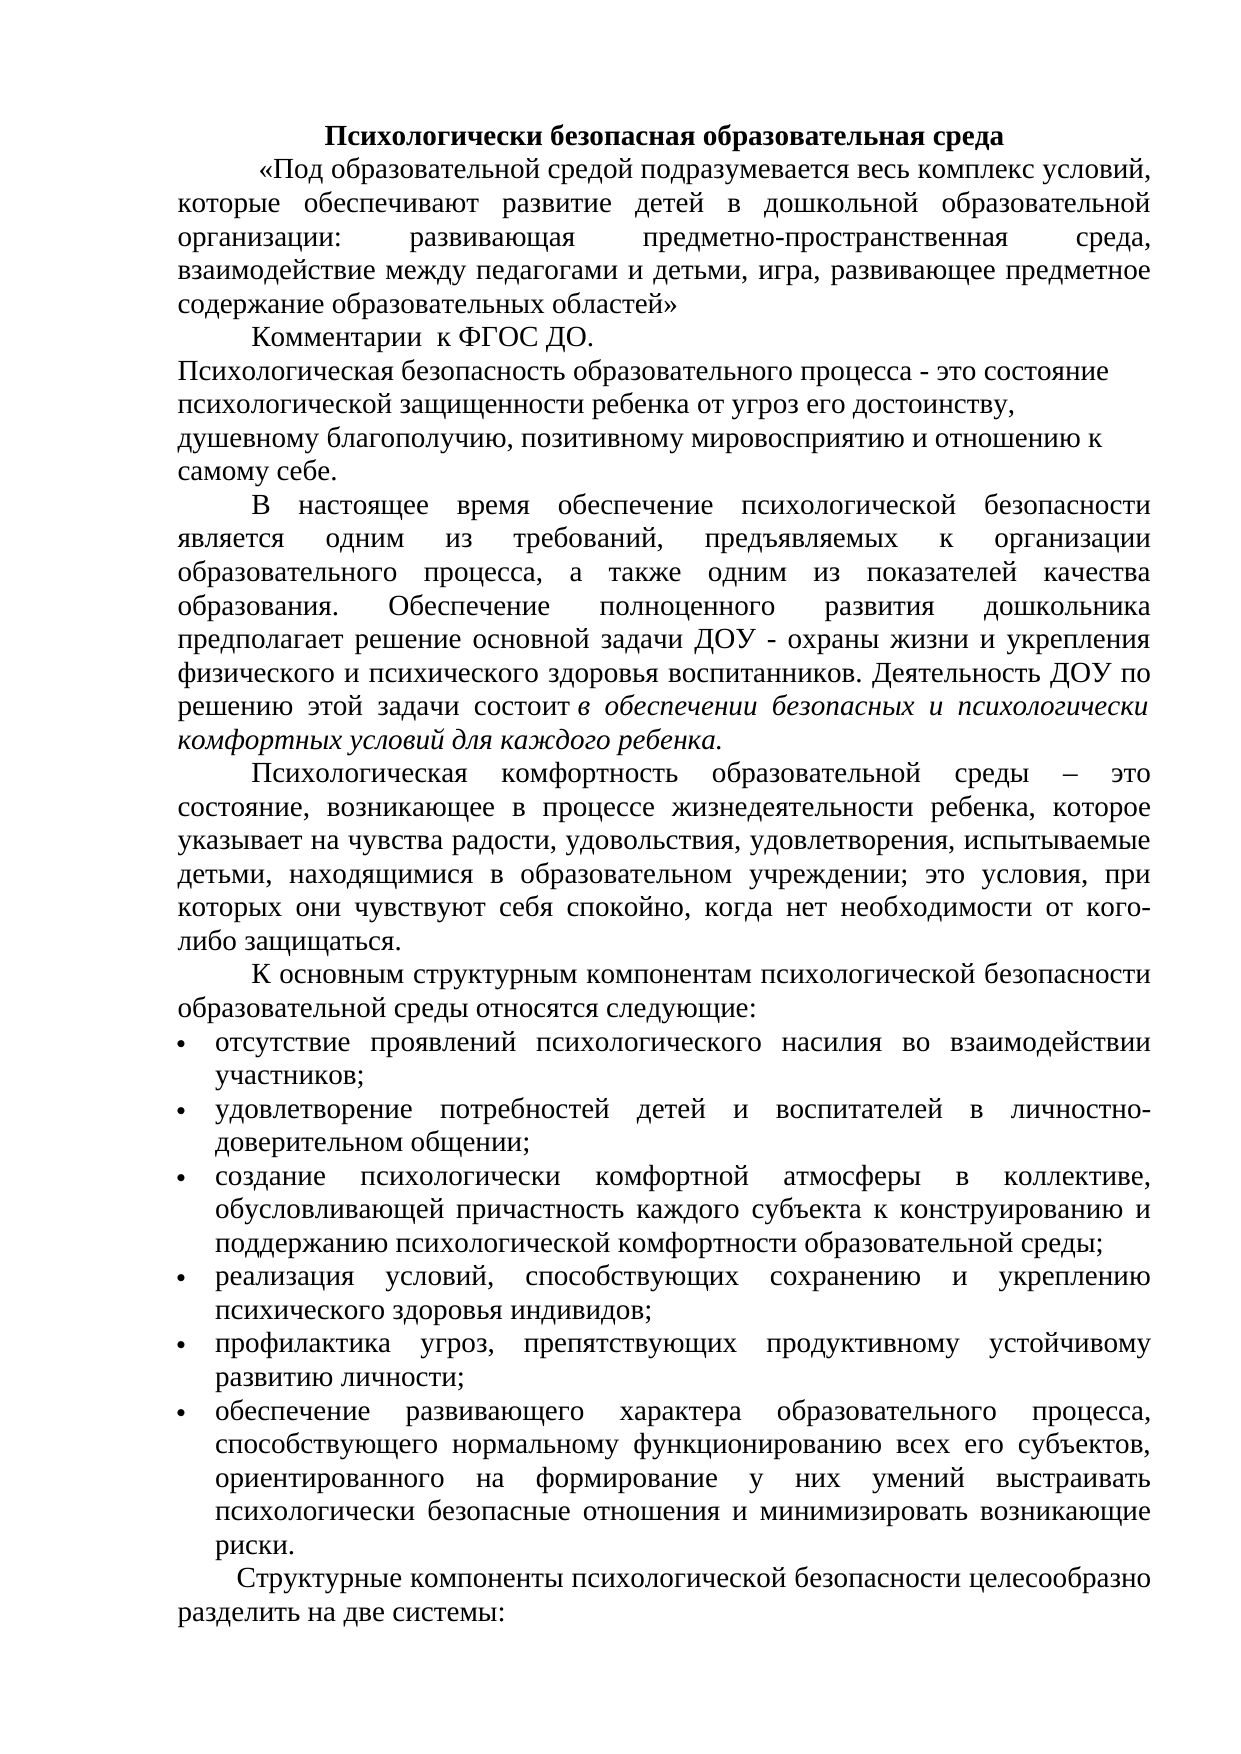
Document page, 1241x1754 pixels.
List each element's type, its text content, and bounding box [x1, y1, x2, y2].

list реализация условий, способствующих сохранению и укреплению психического здоровья индивидов; [177, 1258, 1152, 1326]
text Структурные компоненты психологической безопасности целесообразно разделить на две системы: [177, 1560, 1152, 1627]
list удовлетворение потребностей детей и воспитателей в личностно-доверительном общении; [177, 1091, 1152, 1158]
text «Под образовательной средой подразумевается весь комплекс условий, которые обеспечивают развитие детей в дошкольной образовательной организации: развивающая предметно-пространственная среда, взаимодействие между педагогами и детьми, игра, развивающее предметное содержание образовательных областей» [177, 152, 1152, 319]
text Психологическая комфортность образовательной среды – это состояние, возникающее в процессе жизнедеятельности ребенка, которое указывает на чувства радости, удовольствия, удовлетворения, испытываемые детьми, находящимися в образовательном учреждении; это условия, при которых они чувствуют себя спокойно, когда нет необходимости от кого-либо защищаться. [177, 755, 1152, 957]
text Психологически безопасная образовательная среда [177, 118, 1152, 152]
text Психологическая безопасность образовательного процесса - это состояние психологической защищенности ребенка от угроз его достоинству, душевному благополучию, позитивному мировосприятию и отношению к самому себе. [177, 353, 1152, 487]
list профилактика угроз, препятствующих продуктивному устойчивому развитию личности; [177, 1326, 1152, 1393]
list создание психологически комфортной атмосферы в коллективе, обусловливающей причастность каждого субъекта к конструированию и поддержанию психологической комфортности образовательной среды; [177, 1158, 1152, 1258]
text Комментарии к ФГОС ДО. [177, 319, 1152, 353]
list обеспечение развивающего характера образовательного процесса, способствующего нормальному функционированию всех его субъектов, ориентированного на формирование у них умений выстраивать психологически безопасные отношения и минимизировать возникающие риски. [177, 1393, 1152, 1560]
text В настоящее время обеспечение психологической безопасности является одним из требований, предъявляемых к организации образовательного процесса, а также одним из показателей качества образования. Обеспечение полноценного развития дошкольника предполагает решение основной задачи ДОУ - охраны жизни и укрепления физического и психического здоровья воспитанников. Деятельность ДОУ по решению этой задачи состоит в обеспечении безопасных и психологически комфортных условий для каждого ребенка. [177, 487, 1152, 755]
list отсутствие проявлений психологического насилия во взаимодействии участников; [177, 1024, 1152, 1091]
text К основным структурным компонентам психологической безопасности образовательной среды относятся следующие: [177, 957, 1152, 1024]
